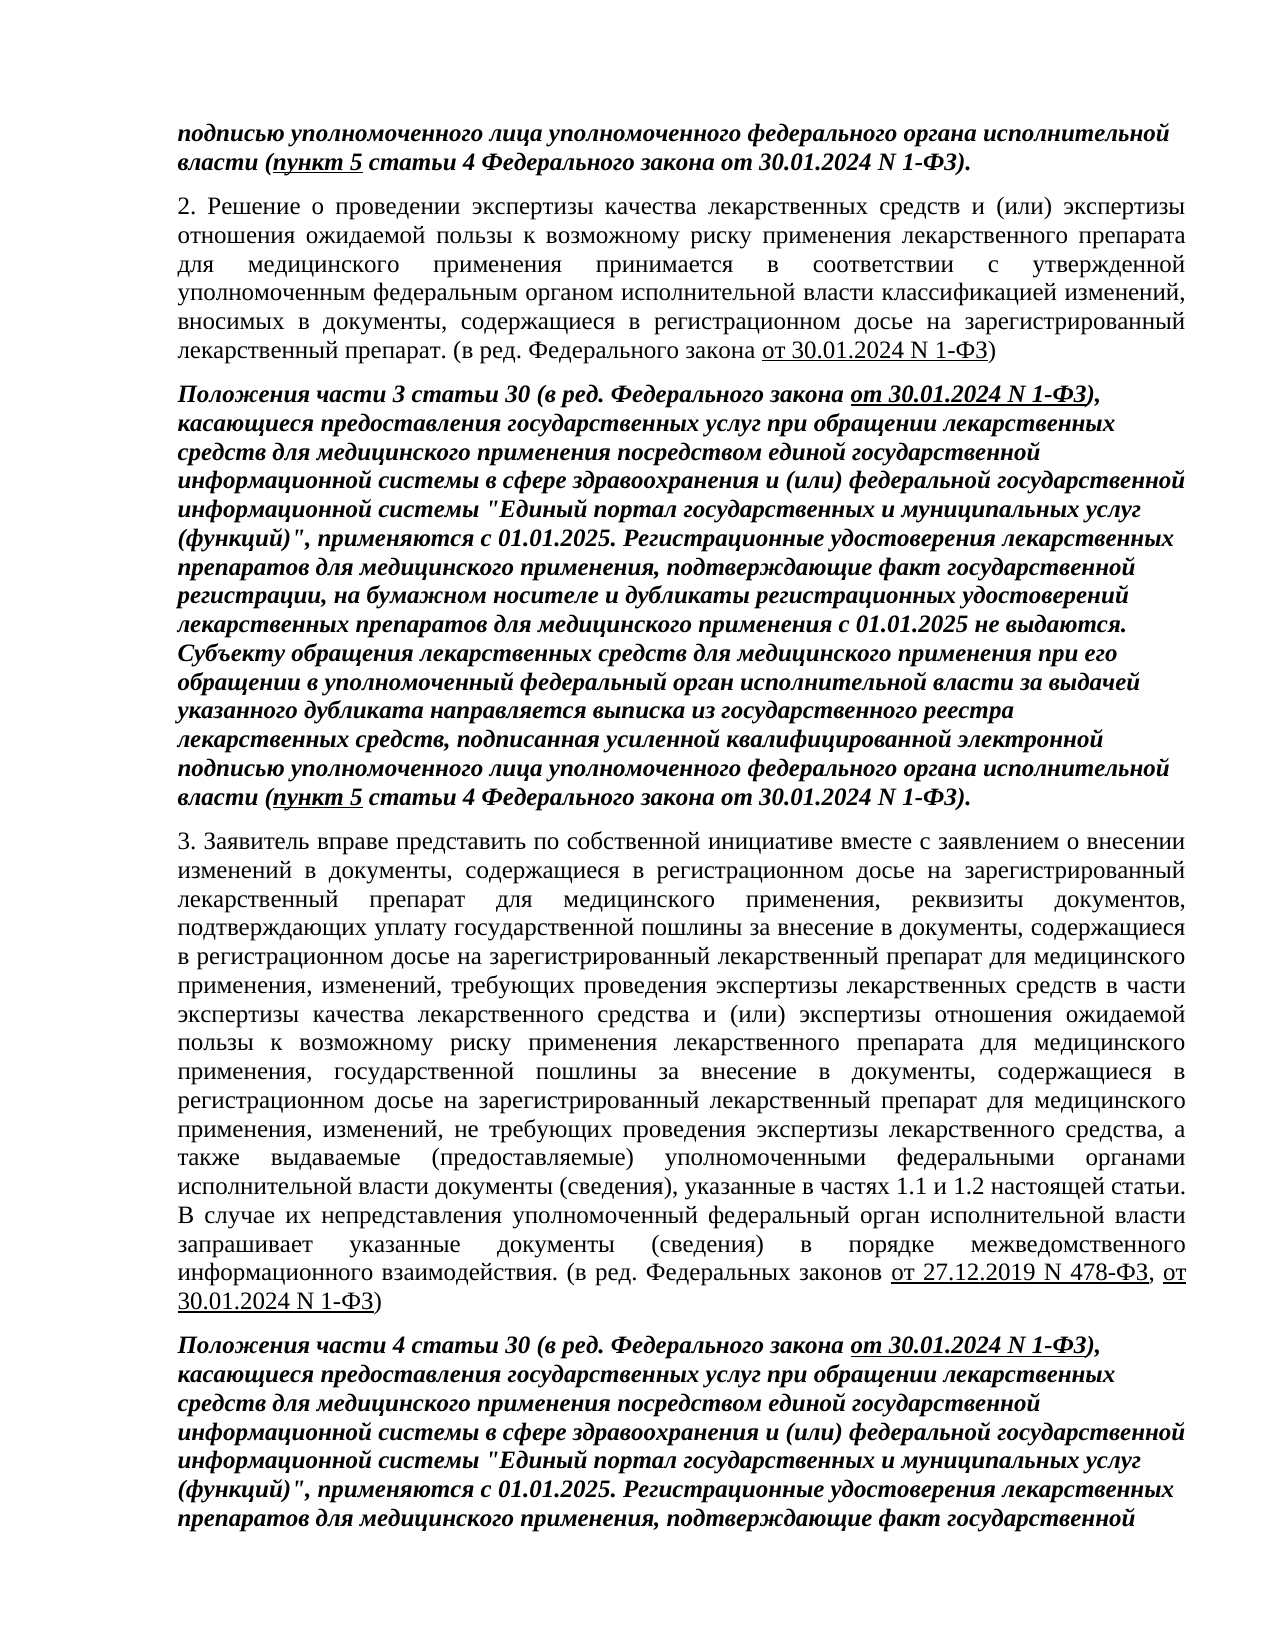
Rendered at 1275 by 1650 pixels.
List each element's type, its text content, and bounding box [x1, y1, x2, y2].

text 2. Решение о проведении экспертизы качества лекарственных средств и (или) экспертизы отношения ожидаемой пользы к возможному риску применения лекарственного препарата для медицинского применения принимается в соответствии с утвержденной уполномоченным федеральным органом исполнительной власти классификацией изменений, вносимых в документы, содержащиеся в регистрационном досье на зарегистрированный лекарственный препарат. (в ред. Федерального закона от 30.01.2024 N 1-ФЗ) [177, 191, 1186, 364]
text Положения части 3 статьи 30 (в ред. Федерального закона от 30.01.2024 N 1-ФЗ), касающиеся предоставления государственных услуг при обращении лекарственных средств для медицинского применения посредством единой государственной информационной системы в сфере здравоохранения и (или) федеральной государственной информационной системы "Единый портал государственных и муниципальных услуг (функций)", применяются с 01.01.2025. Регистрационные удостоверения лекарственных препаратов для медицинского применения, подтверждающие факт государственной регистрации, на бумажном носителе и дубликаты регистрационных удостоверений лекарственных препаратов для медицинского применения с 01.01.2025 не выдаются. Субъекту обращения лекарственных средств для медицинского применения при его обращении в уполномоченный федеральный орган исполнительной власти за выдачей указанного дубликата направляется выписка из государственного реестра лекарственных средств, подписанная усиленной квалифицированной электронной подписью уполномоченного лица уполномоченного федерального органа исполнительной власти (пункт 5 статьи 4 Федерального закона от 30.01.2024 N 1-ФЗ). [177, 379, 1186, 811]
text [177, 118, 1186, 176]
text 3. Заявитель вправе представить по собственной инициативе вместе с заявлением о внесении изменений в документы, содержащиеся в регистрационном досье на зарегистрированный лекарственный препарат для медицинского применения, реквизиты документов, подтверждающих уплату государственной пошлины за внесение в документы, содержащиеся в регистрационном досье на зарегистрированный лекарственный препарат для медицинского применения, изменений, требующих проведения экспертизы лекарственных средств в части экспертизы качества лекарственного средства и (или) экспертизы отношения ожидаемой пользы к возможному риску применения лекарственного препарата для медицинского применения, государственной пошлины за внесение в документы, содержащиеся в регистрационном досье на зарегистрированный лекарственный препарат для медицинского применения, изменений, не требующих проведения экспертизы лекарственного средства, а также выдаваемые (предоставляемые) уполномоченными федеральными органами исполнительной власти документы (сведения), указанные в частях 1.1 и 1.2 настоящей статьи. В случае их непредставления уполномоченный федеральный орган исполнительной власти запрашивает указанные документы (сведения) в порядке межведомственного информационного взаимодействия. (в ред. Федеральных законов от 27.12.2019 N 478-ФЗ, от 30.01.2024 N 1-ФЗ) [177, 826, 1186, 1315]
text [177, 1331, 1186, 1532]
